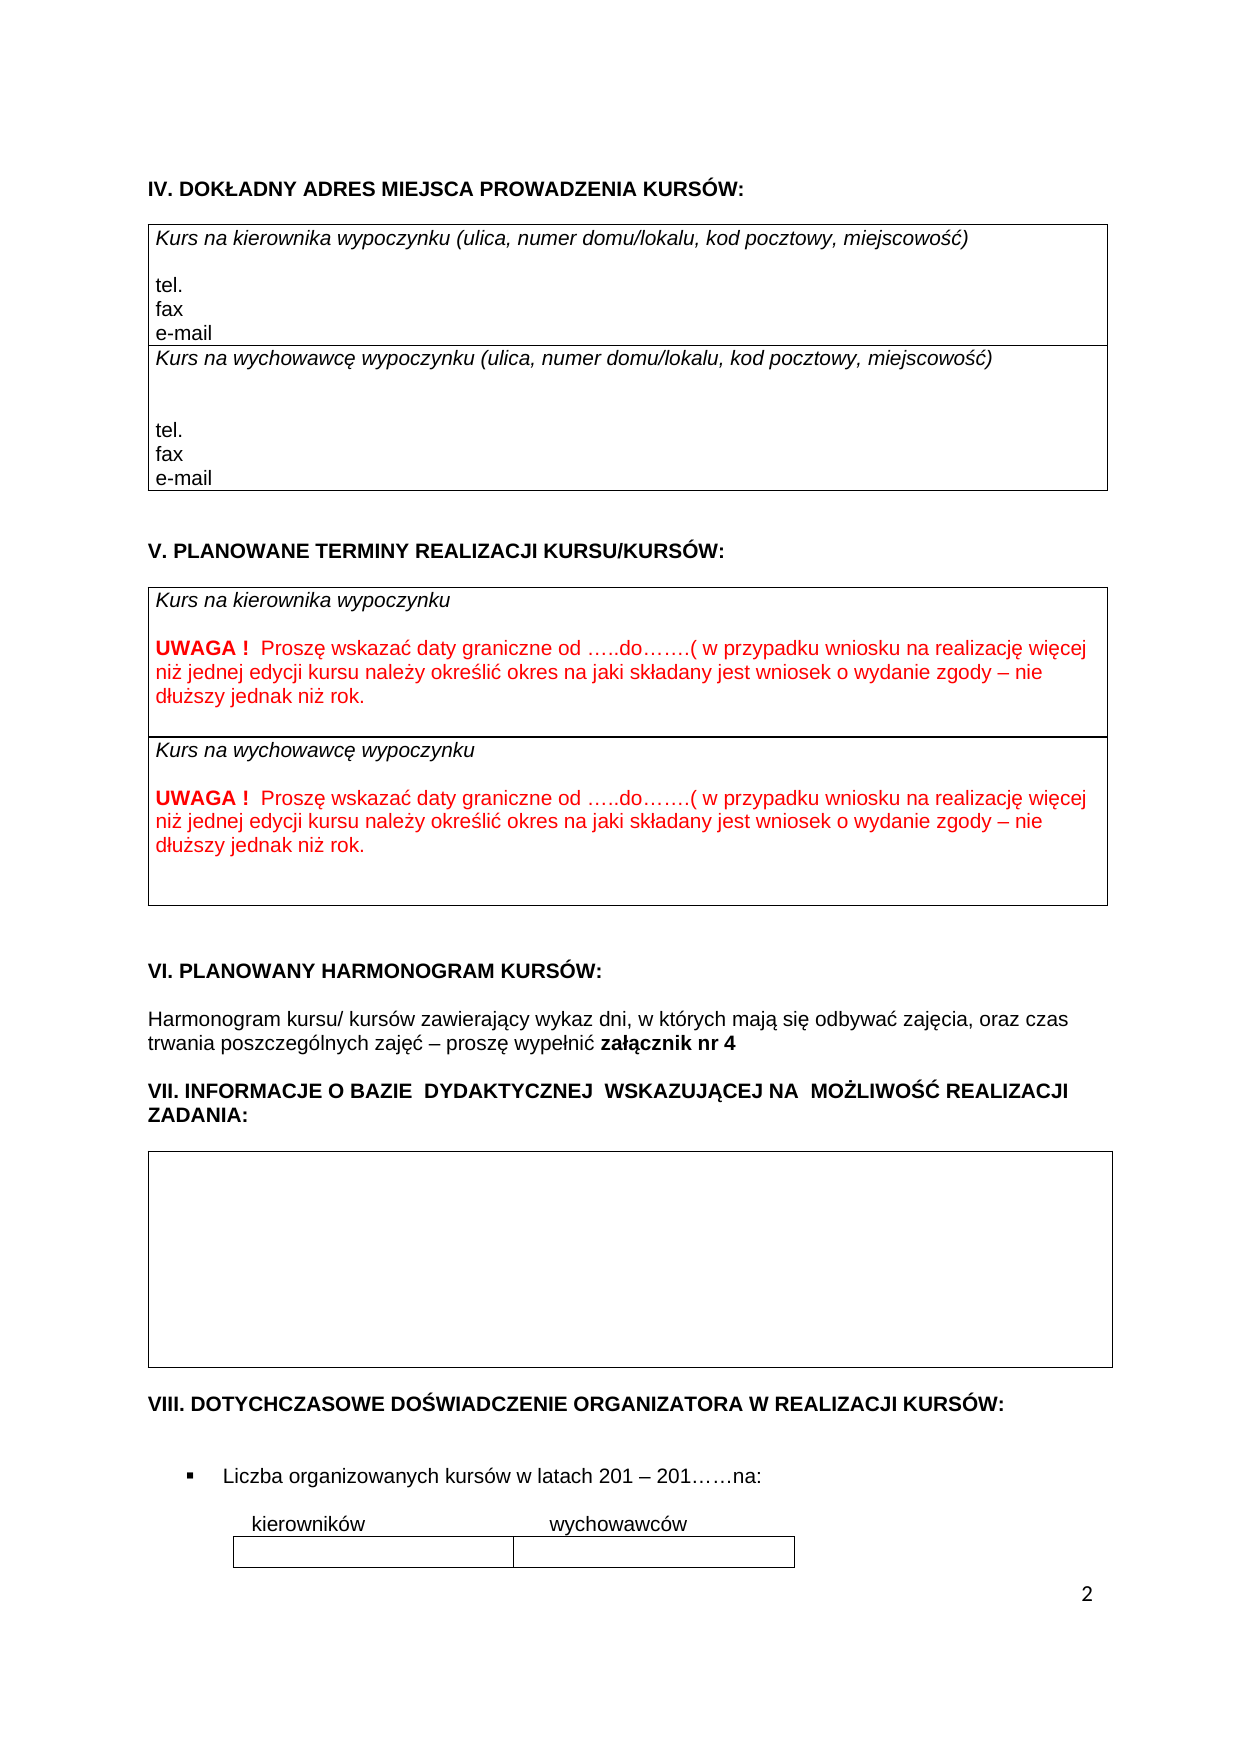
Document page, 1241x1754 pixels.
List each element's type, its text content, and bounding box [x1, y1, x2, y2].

text IV. DOKŁADNY ADRES MIEJSCA PROWADZENIA KURSÓW: [148, 176, 1093, 200]
text kierowników wychowawców [148, 1512, 1093, 1536]
table_header [514, 1537, 794, 1567]
table_cell Kurs na wychowawcę wypoczynku (ulica, numer domu/lokalu, kod pocztowy, miejscowość) tel. fax e-mail [149, 346, 1107, 490]
table_header Kurs na kierownika wypoczynku UWAGA ! Proszę wskazać daty graniczne od …..do…….( w przypadku wniosku na realizację więcej niż jednej edycji kursu należy określić okres na jaki składany jest wniosek o wydanie zgody – nie dłuższy jednak niż rok. [149, 588, 1107, 736]
table_header [149, 1152, 1112, 1367]
text VI. PLANOWANY HARMONOGRAM KURSÓW: [148, 959, 1093, 983]
table_header Kurs na kierownika wypoczynku (ulica, numer domu/lokalu, kod pocztowy, miejscowość) tel. fax e-mail [149, 225, 1107, 345]
table_header [234, 1537, 513, 1567]
text Harmonogram kursu/ kursów zawierający wykaz dni, w których mają się odbywać zajęcia, oraz czas trwania poszczególnych zajęć – proszę wypełnić załącznik nr 4 [148, 1007, 1093, 1055]
list Liczba organizowanych kursów w latach 201 – 201……na: [185, 1464, 1093, 1488]
text VII. INFORMACJE O BAZIE DYDAKTYCZNEJ WSKAZUJĄCEJ NA MOŻLIWOŚĆ REALIZACJI ZADANIA: [148, 1079, 1093, 1127]
text VIII. DOTYCHCZASOWE DOŚWIADCZENIE ORGANIZATORA W REALIZACJI KURSÓW: [148, 1392, 1093, 1416]
text V. PLANOWANE TERMINY REALIZACJI KURSU/KURSÓW: [148, 539, 1093, 563]
table_cell Kurs na wychowawcę wypoczynku UWAGA ! Proszę wskazać daty graniczne od …..do…….( w przypadku wniosku na realizację więcej niż jednej edycji kursu należy określić okres na jaki składany jest wniosek o wydanie zgody – nie dłuższy jednak niż rok. [149, 738, 1107, 905]
